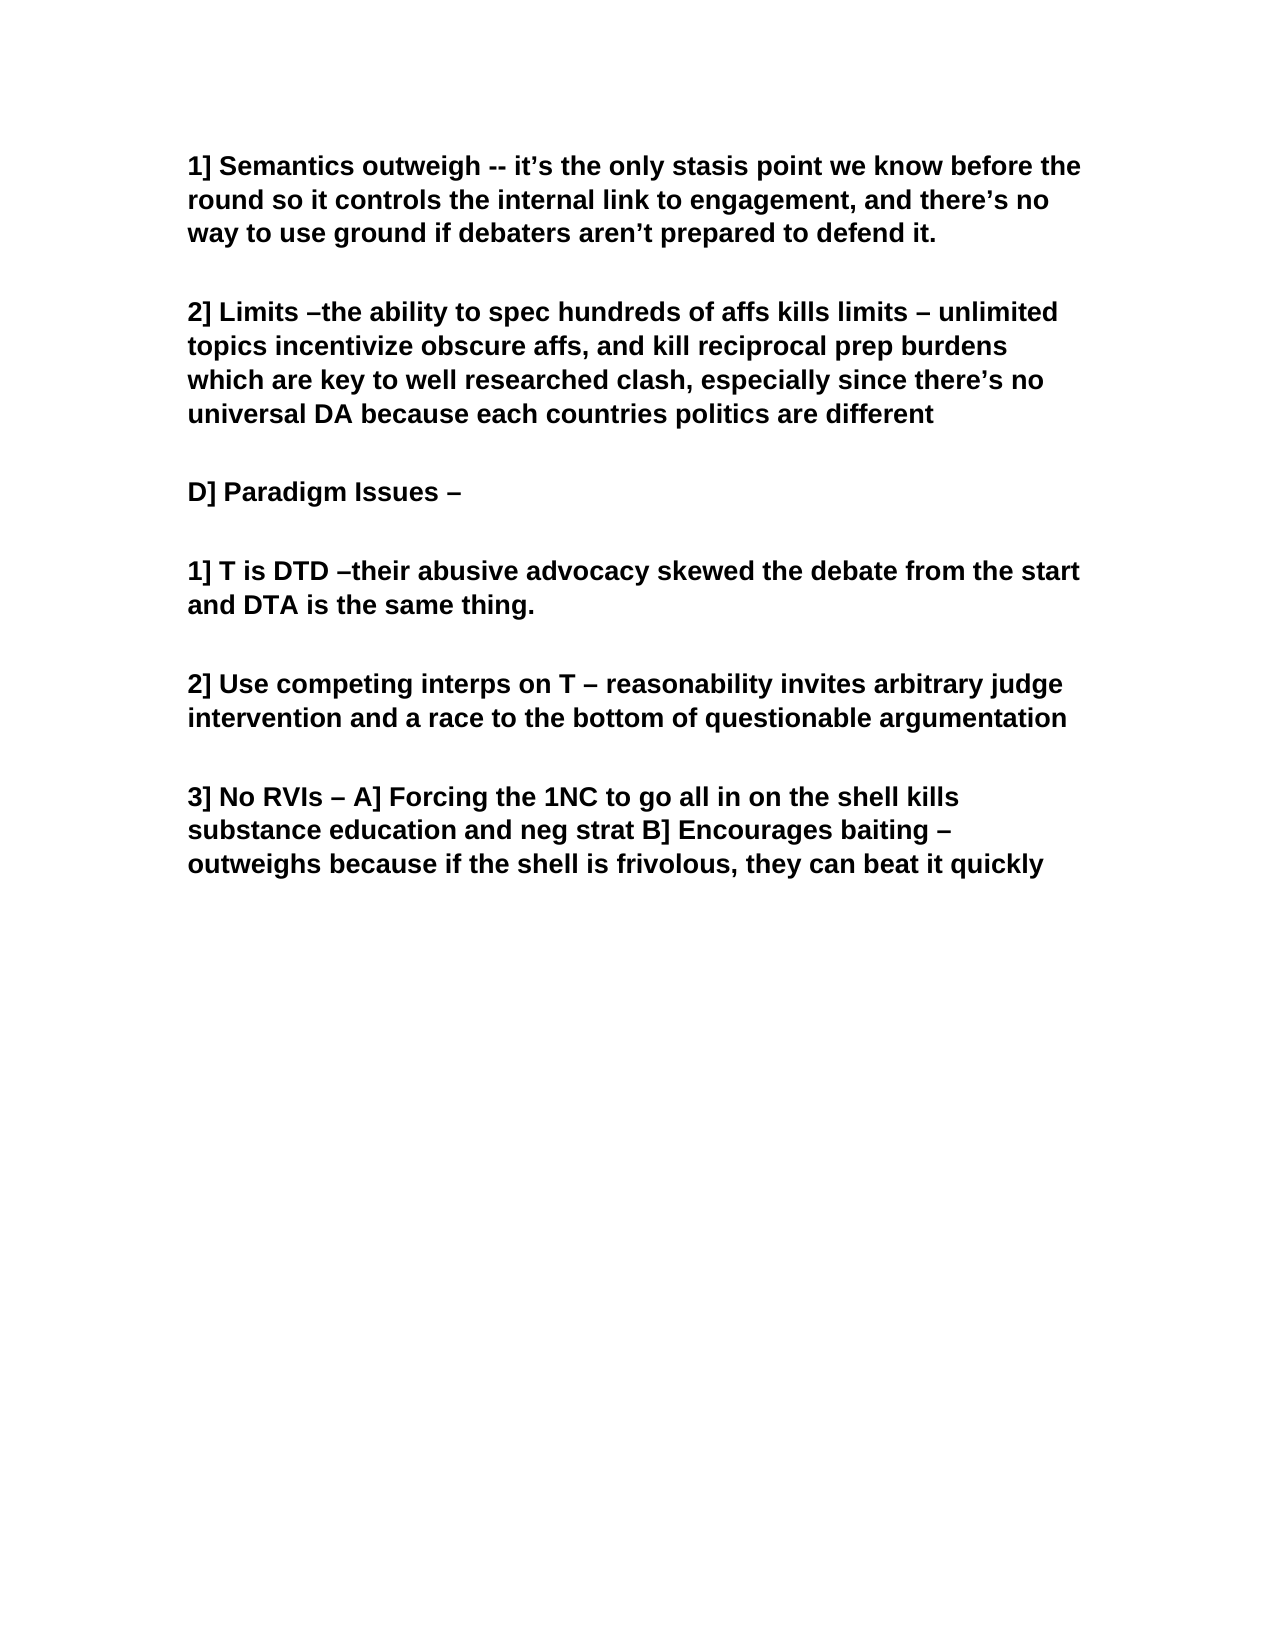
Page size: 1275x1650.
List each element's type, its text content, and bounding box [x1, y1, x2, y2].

subtitle D] Paradigm Issues – [187, 476, 1087, 508]
subtitle 2] Use competing interps on T – reasonability invites arbitrary judge intervention and a race to the bottom of questionable argumentation [187, 668, 1087, 733]
subtitle 1] T is DTD –their abusive advocacy skewed the debate from the start and DTA is the same thing. [187, 555, 1087, 620]
subtitle 1] Semantics outweigh -- it’s the only stasis point we know before the round so it controls the internal link to engagement, and there’s no way to use ground if debaters aren’t prepared to defend it. [187, 150, 1087, 249]
subtitle 2] Limits –the ability to spec hundreds of affs kills limits – unlimited topics incentivize obscure affs, and kill reciprocal prep burdens which are key to well researched clash, especially since there’s no universal DA because each countries politics are different [187, 296, 1087, 429]
subtitle 3] No RVIs – A] Forcing the 1NC to go all in on the shell kills substance education and neg strat B] Encourages baiting – outweighs because if the shell is frivolous, they can beat it quickly [187, 781, 1087, 879]
